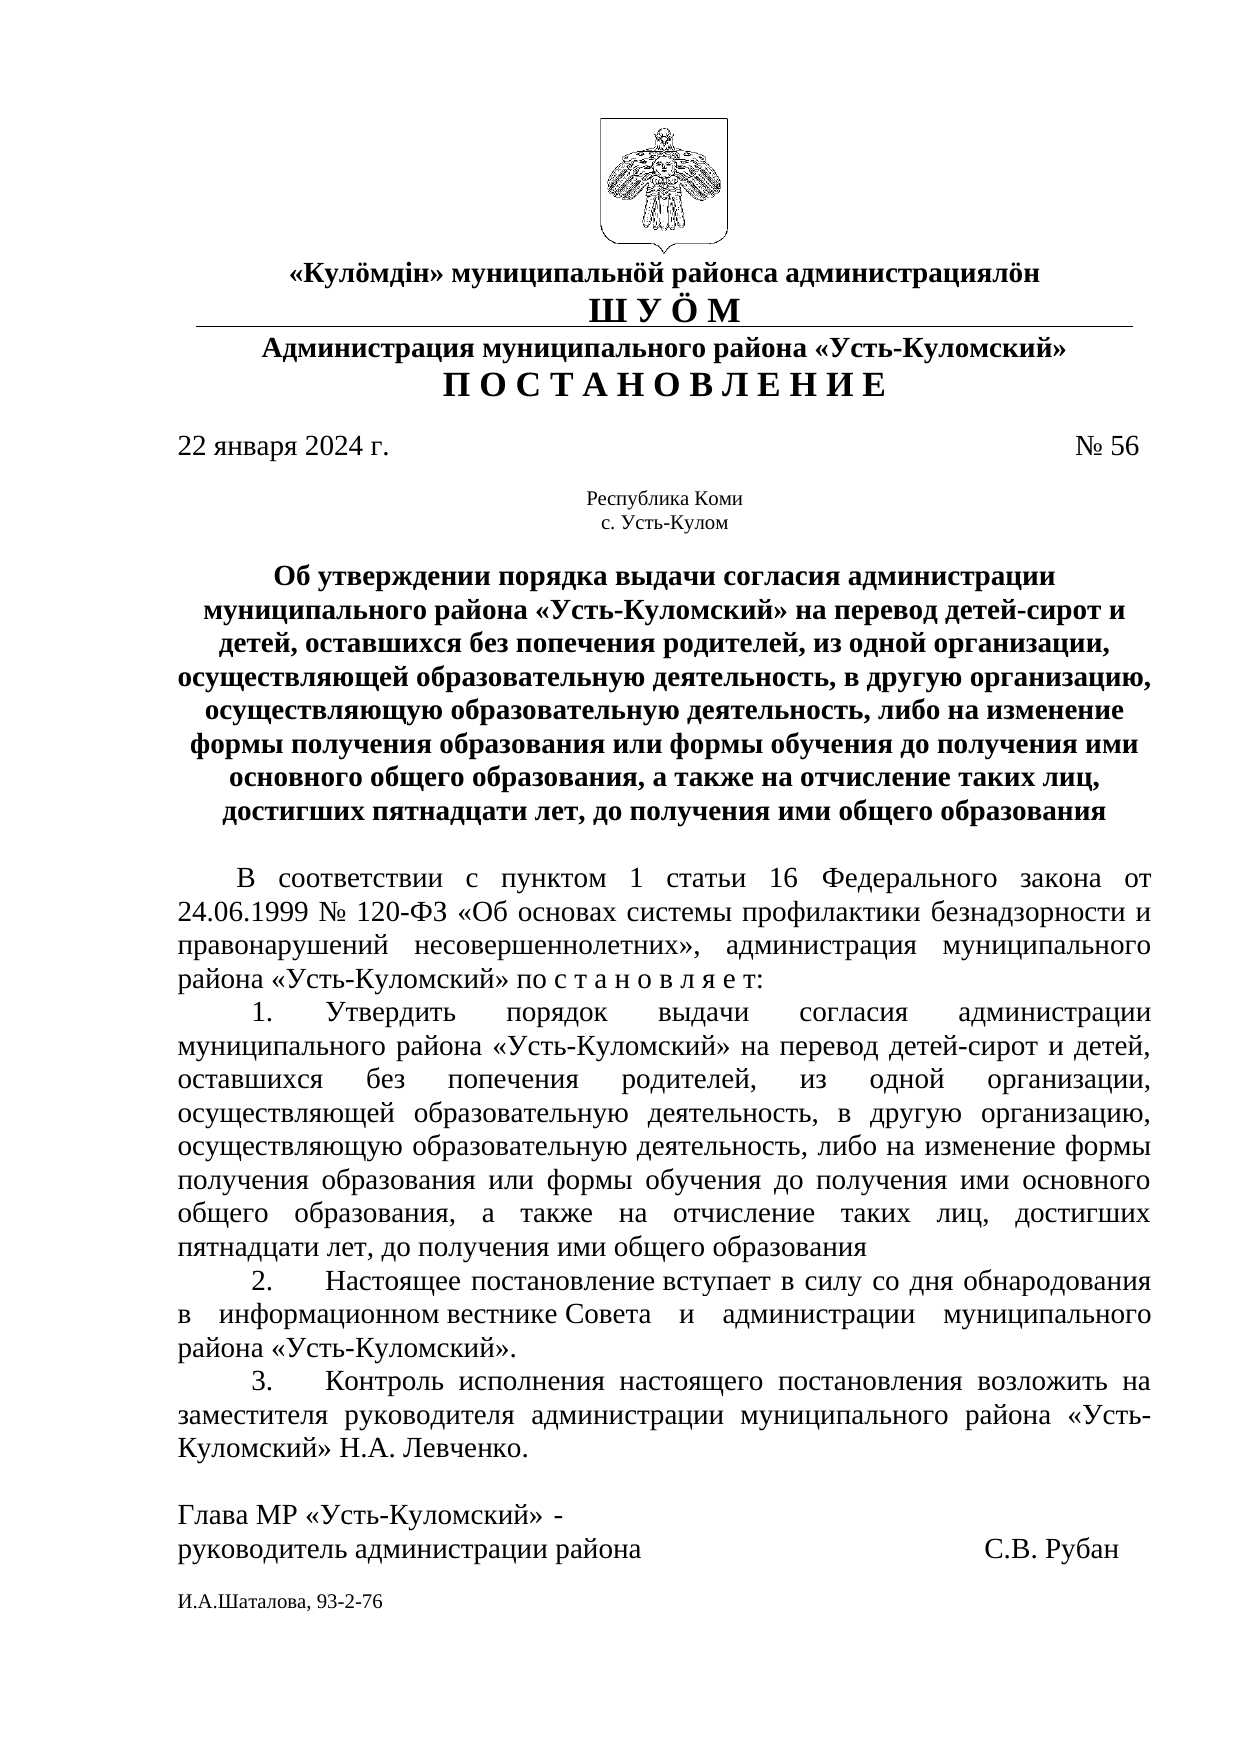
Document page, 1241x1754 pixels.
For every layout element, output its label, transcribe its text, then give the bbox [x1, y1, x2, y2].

text Республика Коми [177, 486, 1152, 510]
list Контроль исполнения настоящего постановления возложить на заместителя руководителя администрации муниципального района «Усть-Куломский» Н.А. Левченко. [177, 1363, 1152, 1464]
text Об утверждении порядка выдачи согласия администрации муниципального района «Усть-Куломский» на перевод детей-сирот и детей, оставшихся без попечения родителей, из одной организации, осуществляющей образовательную деятельность, в другую организацию, осуществляющую образовательную деятельность, либо на изменение формы получения образования или формы обучения до получения ими основного общего образования, а также на отчисление таких лиц, достигших пятнадцати лет, до получения ими общего образования [177, 558, 1152, 827]
text с. Усть-Кулом [177, 510, 1152, 534]
list Настоящее постановление вступает в силу со дня обнародования в информационном вестнике Совета и администрации муниципального района «Усть-Куломский». [177, 1263, 471, 1296]
list Настоящее постановление вступает в силу со дня обнародования в информационном вестнике Совета и администрации муниципального района «Усть-Куломский». [517, 1296, 1152, 1363]
text 22 января 2024 г. № 56 [177, 428, 1152, 462]
text И.А.Шаталова, 93-2-76 [177, 1588, 1152, 1613]
text Ш У Ö М [177, 289, 1152, 330]
text руководитель администрации района С.В. Рубан [177, 1531, 1152, 1564]
text Глава МР «Усть-Куломский» - [177, 1497, 1152, 1531]
picture [595, 118, 734, 256]
text Администрация муниципального района «Усть-Куломский» [177, 330, 1152, 363]
text В соответствии с пунктом 1 статьи 16 Федерального закона от 24.06.1999 № 120-ФЗ «Об основах системы профилактики безнадзорности и правонарушений несовершеннолетних», администрация муниципального района «Усть-Куломский» по с т а н о в л я е т: [177, 860, 1152, 994]
text П О С Т А Н О В Л Е Н И Е [177, 363, 1152, 404]
list Утвердить порядок выдачи согласия администрации муниципального района «Усть-Куломский» на перевод детей-сирот и детей, оставшихся без попечения родителей, из одной организации, осуществляющей образовательную деятельность, в другую организацию, осуществляющую образовательную деятельность, либо на изменение формы получения образования или формы обучения до получения ими основного общего образования, а также на отчисление таких лиц, достигших пятнадцати лет, до получения ими общего образования [177, 994, 1152, 1263]
text «Кулöмдiн» муниципальнöй районса администрациялöн [177, 256, 1152, 289]
